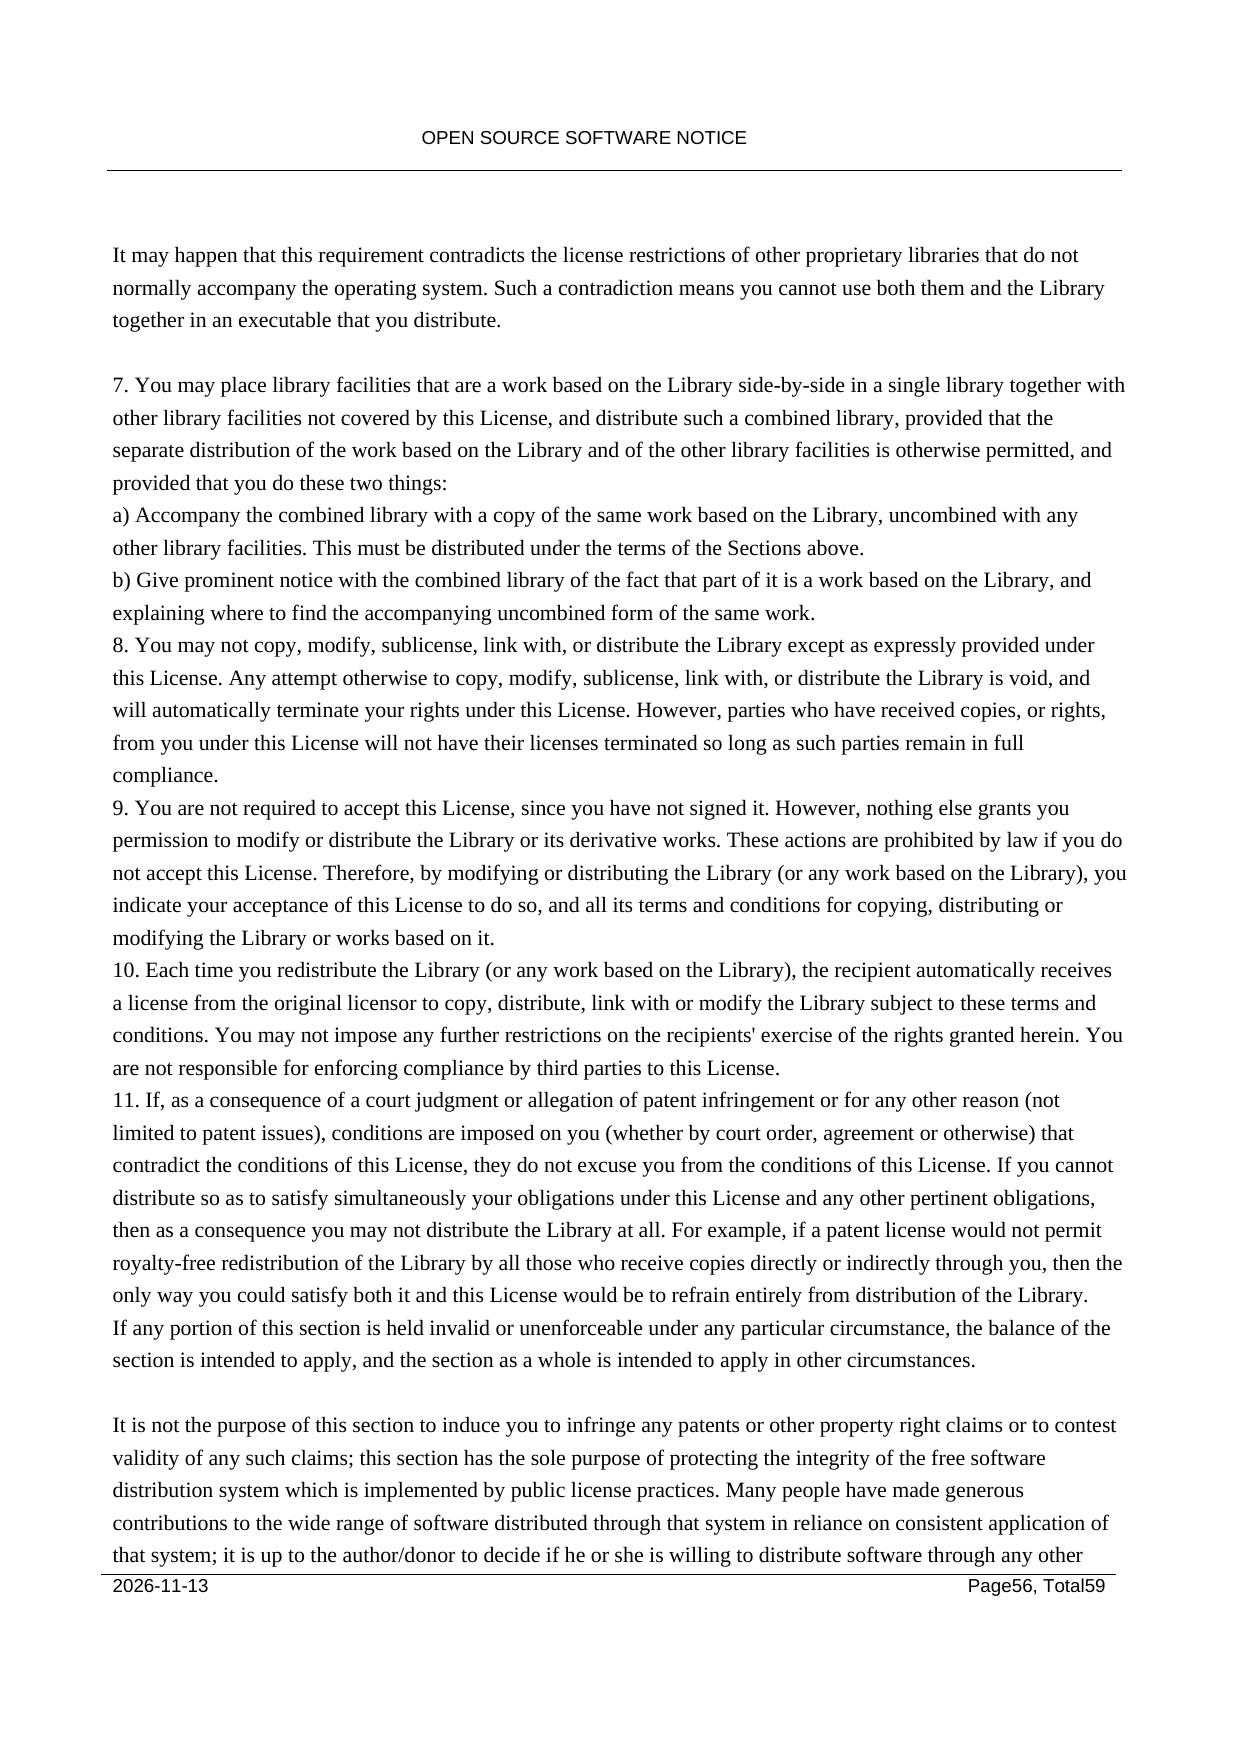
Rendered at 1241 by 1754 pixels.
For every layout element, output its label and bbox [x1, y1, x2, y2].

text [112, 206, 1128, 1571]
